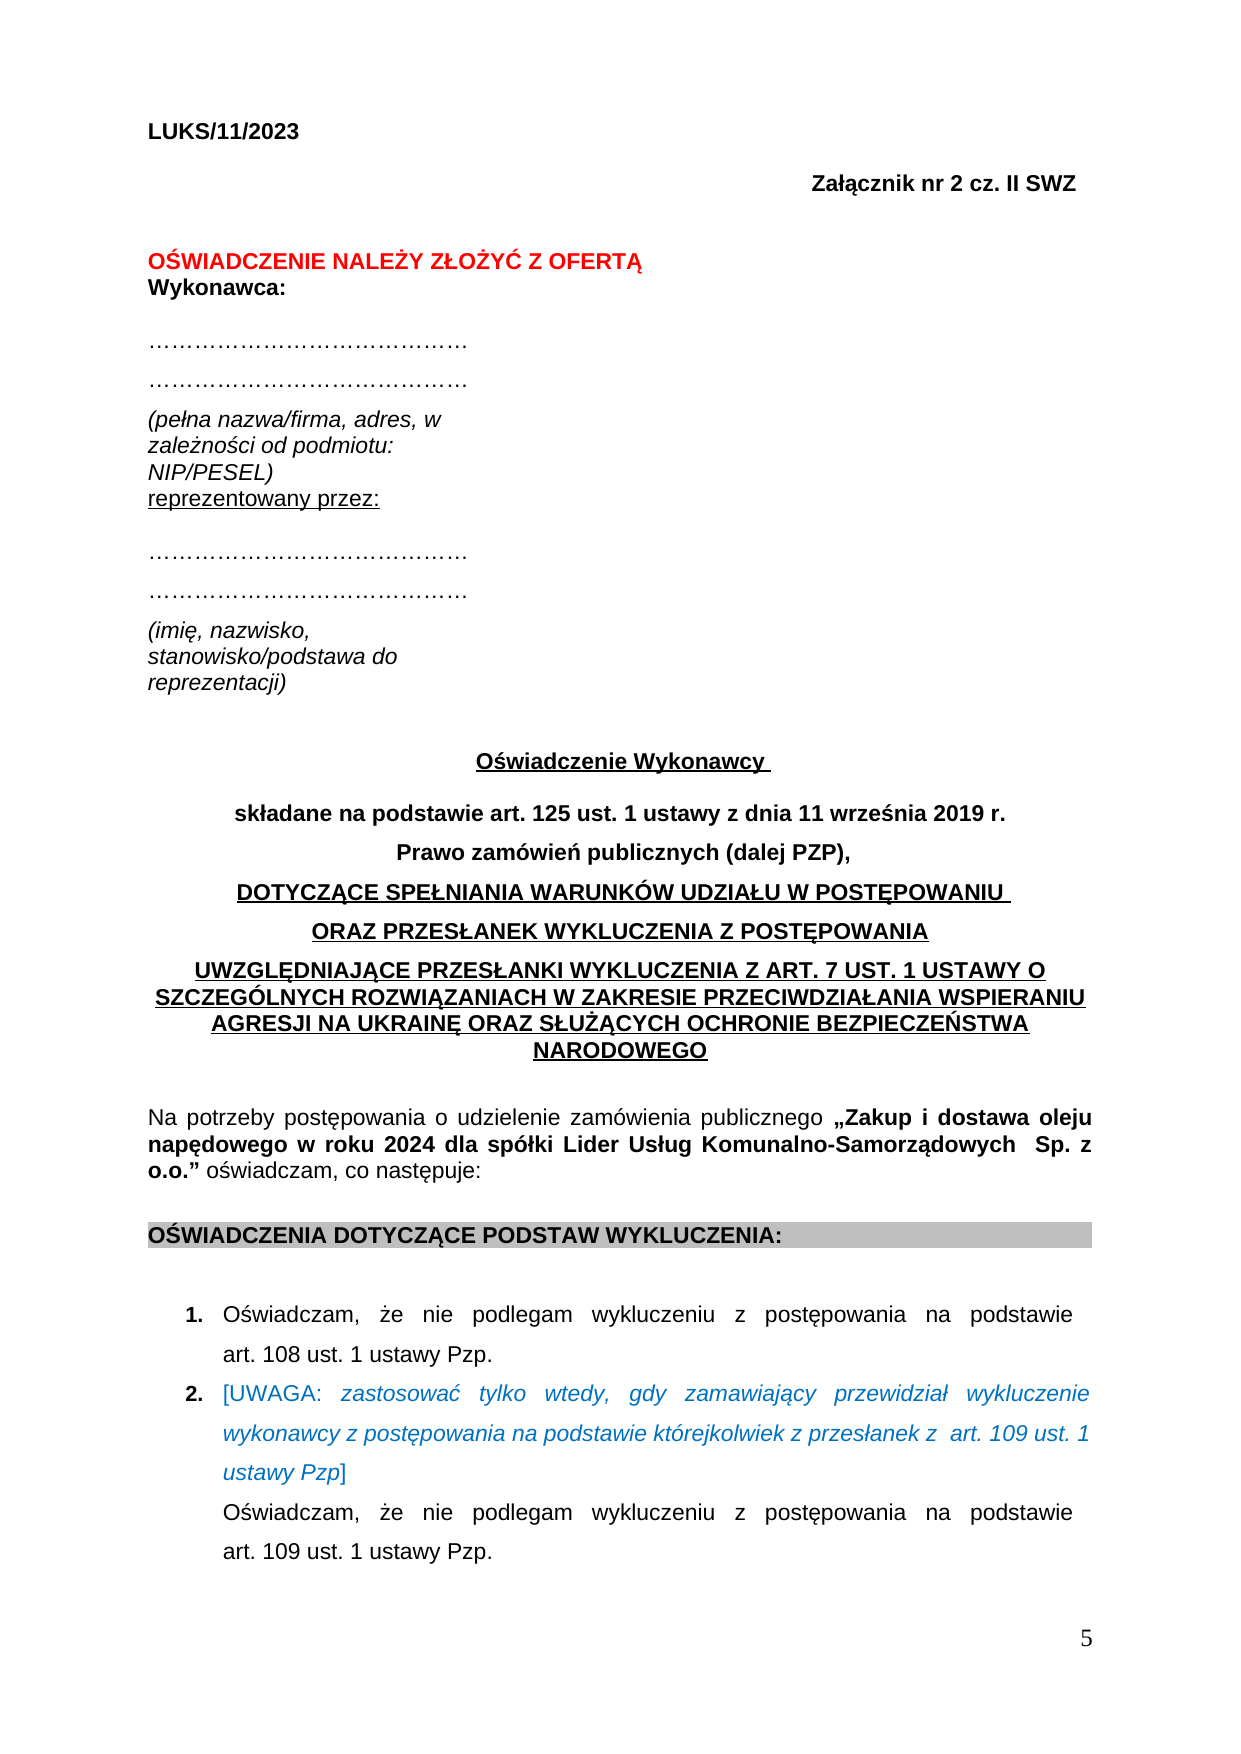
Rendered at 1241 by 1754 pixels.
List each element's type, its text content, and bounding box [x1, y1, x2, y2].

text LUKS/11/2023 [148, 118, 1085, 144]
text OŚWIADCZENIA DOTYCZĄCE PODSTAW WYKLUCZENIA: [148, 1222, 1092, 1248]
text składane na podstawie art. 125 ust. 1 ustawy z dnia 11 września 2019 r. [148, 799, 1092, 826]
list [UWAGA: zastosować tylko wtedy, gdy zamawiający przewidział wykluczenie wykonawcy z postępowania na podstawie którejkolwiek z przesłanek z art. 109 ust. 1 ustawy Pzp] [185, 1380, 1092, 1485]
text DOTYCZĄCE SPEŁNIANIA WARUNKÓW UDZIAŁU W POSTĘPOWANIU [148, 878, 1092, 905]
text reprezentowany przez: [148, 485, 1092, 511]
list Oświadczam, że nie podlegam wykluczeniu z postępowania na podstawie art. 108 ust. 1 ustawy Pzp. [185, 1301, 1092, 1367]
list Oświadczam, że nie podlegam wykluczeniu z postępowania na podstawie art. 109 ust. 1 ustawy Pzp. [223, 1498, 1092, 1564]
text (pełna nazwa/firma, adres, w zależności od podmiotu: NIP/PESEL) [148, 406, 472, 485]
text ………………………………………………………………………… [148, 327, 472, 393]
text Oświadczenie Wykonawcy [148, 748, 1092, 774]
text ORAZ PRZESŁANEK WYKLUCZENIA Z POSTĘPOWANIA [148, 918, 1092, 944]
text OŚWIADCZENIE NALEŻY ZŁOŻYĆ Z OFERTĄ [148, 248, 1092, 274]
text (imię, nazwisko, stanowisko/podstawa do reprezentacji) [148, 617, 472, 696]
text UWZGLĘDNIAJĄCE PRZESŁANKI WYKLUCZENIA Z ART. 7 UST. 1 USTAWY O SZCZEGÓLNYCH ROZWIĄZANIACH W ZAKRESIE PRZECIWDZIAŁANIA WSPIERANIU AGRESJI NA UKRAINĘ ORAZ SŁUŻĄCYCH OCHRONIE BEZPIECZEŃSTWA NARODOWEGO [148, 957, 1092, 1092]
text ………………………………………………………………………… [148, 538, 472, 603]
text Załącznik nr 2 cz. II SWZ [738, 170, 1092, 196]
text Na potrzeby postępowania o udzielenie zamówienia publicznego „Zakup i dostawa oleju napędowego w roku 2024 dla spółki Lider Usług Komunalno-Samorządowych Sp. z o.o.” oświadczam, co następuje: [148, 1104, 1092, 1183]
text Wykonawca: [148, 274, 1092, 301]
text Prawo zamówień publicznych (dalej PZP), [148, 839, 1092, 865]
